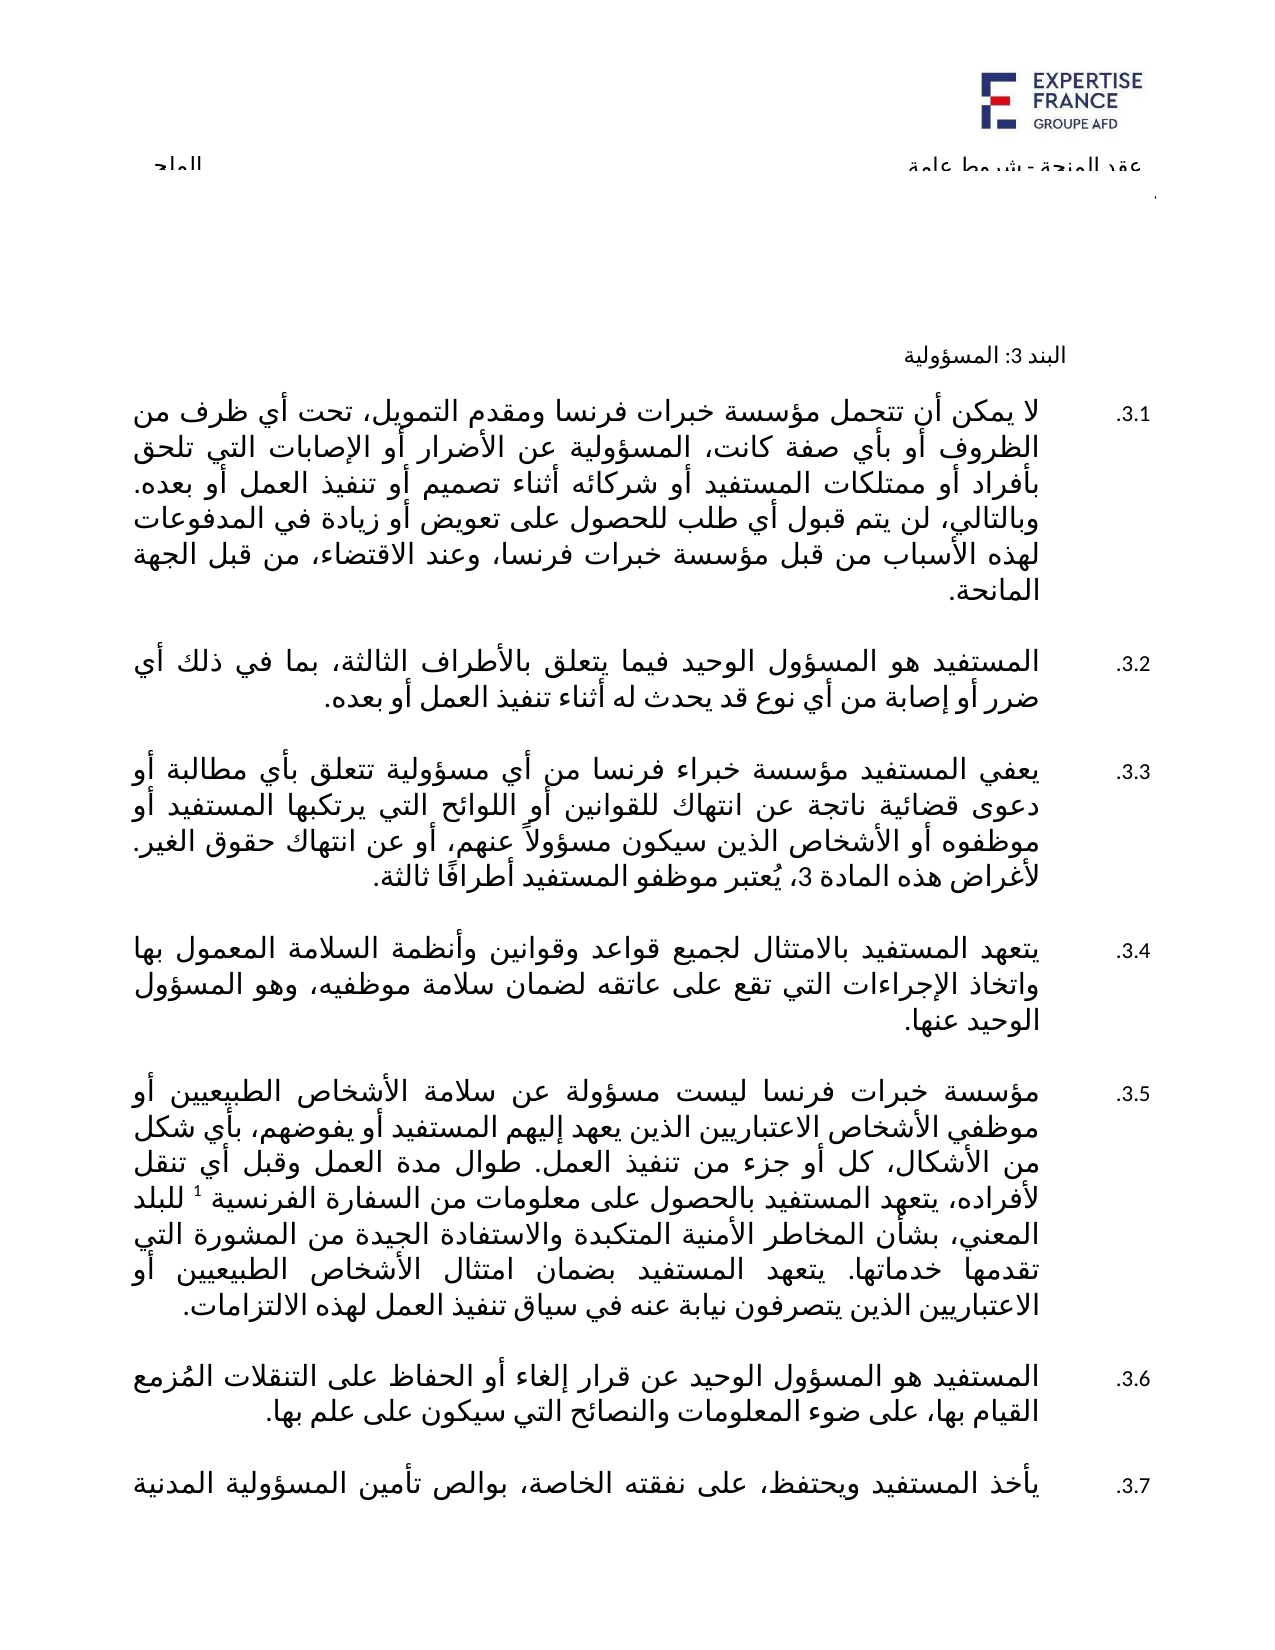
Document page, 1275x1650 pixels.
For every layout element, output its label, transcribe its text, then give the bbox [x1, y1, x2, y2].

list المستفيد هو المسؤول الوحيد عن قرار إلغاء أو الحفاظ على التنقلات المُزمع القيام بها، على ضوء المعلومات والنصائح التي سيكون على علم بها. [132, 1359, 1116, 1429]
list المستفيد هو المسؤول الوحيد فيما يتعلق بالأطراف الثالثة، بما في ذلك أي ضرر أو إصابة من أي نوع قد يحدث له أثناء تنفيذ العمل أو بعده. [132, 643, 1116, 715]
subtitle البند 3: المسؤولية [96, 341, 1116, 369]
picture [975, 66, 1147, 139]
list يتعهد المستفيد بالامتثال لجميع قواعد وقوانين وأنظمة السلامة المعمول بها واتخاذ الإجراءات التي تقع على عاتقه لضمان سلامة موظفيه، وهو المسؤول الوحيد عنها. [133, 930, 1116, 1037]
list مؤسسة خبرات فرنسا ليست مسؤولة عن سلامة الأشخاص الطبيعيين أو موظفي الأشخاص الاعتباريين الذين يعهد إليهم المستفيد أو يفوضهم، بأي شكل من الأشكال، كل أو جزء من تنفيذ العمل. طوال مدة العمل وقبل أي تنقل لأفراده، يتعهد المستفيد بالحصول على معلومات من السفارة الفرنسية 1 للبلد المعني، بشأن المخاطر الأمنية المتكبدة والاستفادة الجيدة من المشورة التي تقدمها خدماتها. يتعهد المستفيد بضمان امتثال الأشخاص الطبيعيين أو الاعتباريين الذين يتصرفون نيابة عنه في سياق تنفيذ العمل لهذه الالتزامات. [132, 1073, 1116, 1323]
list يعفي المستفيد مؤسسة خبراء فرنسا من أي مسؤولية تتعلق بأي مطالبة أو دعوى قضائية ناتجة عن انتهاك للقوانين أو اللوائح التي يرتكبها المستفيد أو موظفوه أو الأشخاص الذين سيكون مسؤولاً عنهم، أو عن انتهاك حقوق الغير. لأغراض هذه المادة 3، يُعتبر موظفو المستفيد أطرافًا ثالثة. [132, 751, 1116, 894]
list لا يمكن أن تتحمل مؤسسة خبرات فرنسا ومقدم التمويل، تحت أي ظرف من الظروف أو بأي صفة كانت، المسؤولية عن الأضرار أو الإصابات التي تلحق بأفراد أو ممتلكات المستفيد أو شركائه أثناء تصميم أو تنفيذ العمل أو بعده. وبالتالي، لن يتم قبول أي طلب للحصول على تعويض أو زيادة في المدفوعات لهذه الأسباب من قبل مؤسسة خبرات فرنسا، وعند الاقتضاء، من قبل الجهة المانحة. [132, 393, 1116, 607]
